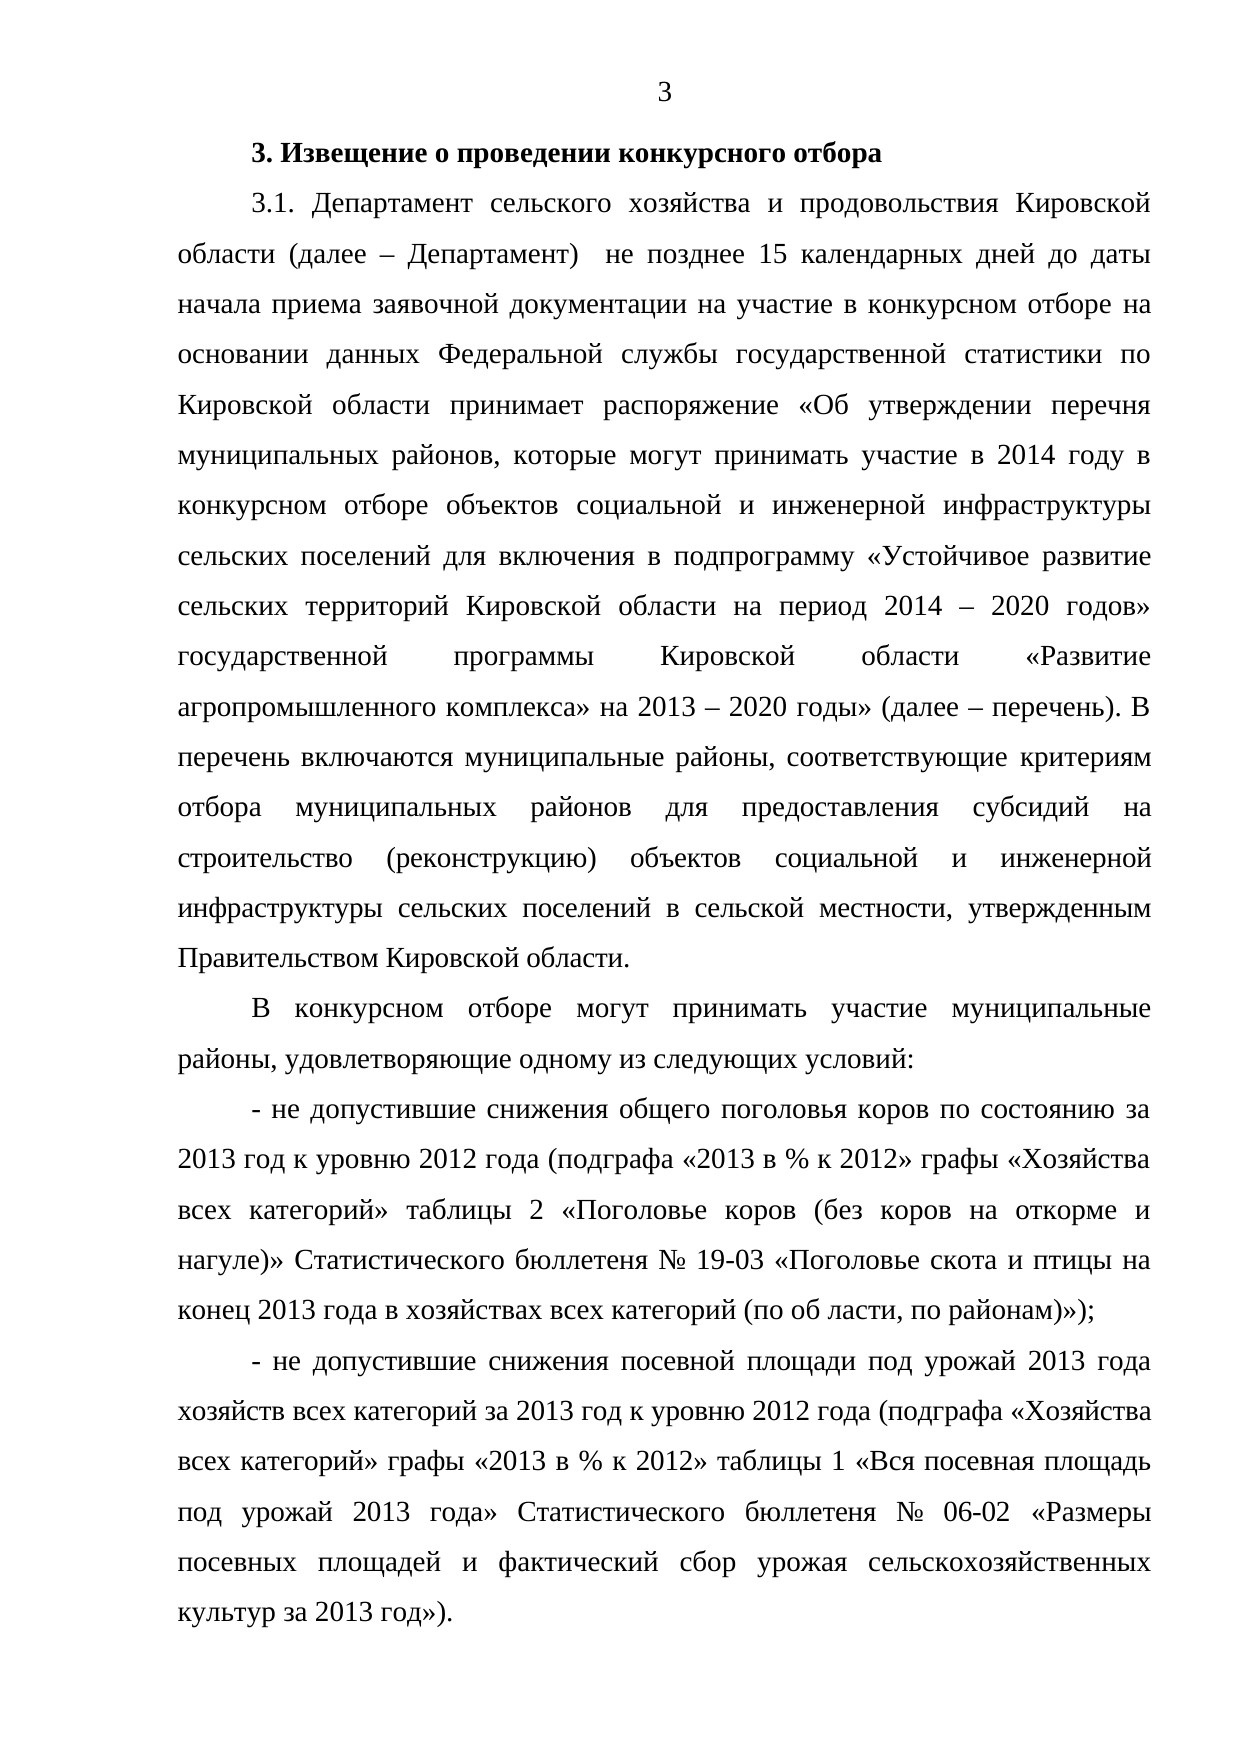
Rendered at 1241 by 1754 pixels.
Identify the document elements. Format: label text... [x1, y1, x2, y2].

list 3.1. Департамент сельского хозяйства и продовольствия Кировской области (далее – Департамент) не позднее 15 календарных дней до даты начала приема заявочной документации на участие в конкурсном отборе на основании данных Федеральной службы государственной статистики по Кировской области принимает распоряжение «Об утверждении перечня муниципальных районов, которые могут принимать участие в 2014 году в конкурсном отборе объектов социальной и инженерной инфраструктуры сельских поселений для включения в подпрограмму «Устойчивое развитие сельских территорий Кировской области на период 2014 – 2020 годов» государственной программы Кировской области «Развитие агропромышленного комплекса» на 2013 – 2020 годы» (далее – перечень). В перечень включаются муниципальные районы, соответствующие критериям отбора муниципальных районов для предоставления субсидий на строительство (реконструкцию) объектов социальной и инженерной инфраструктуры сельских поселений в сельской местности, утвержденным Правительством Кировской области. [177, 186, 1152, 974]
text В конкурсном отборе могут принимать участие муниципальные районы, удовлетворяющие одному из следующих условий: [177, 991, 1152, 1074]
text 3. Извещение о проведении конкурсного отбора [177, 135, 1152, 169]
text - не допустившие снижения общего поголовья коров по состоянию за 2013 год к уровню 2012 года (подграфа «2013 в % к 2012» графы «Хозяйства всех категорий» таблицы 2 «Поголовье коров (без коров на откорме и нагуле)» Статистического бюллетеня № 19-03 «Поголовье скота и птицы на конец 2013 года в хозяйствах всех категорий (по об ласти, по районам)»); [177, 1091, 1152, 1326]
list - не допустившие снижения посевной площади под урожай 2013 года хозяйств всех категорий за 2013 год к уровню 2012 года (подграфа «Хозяйства всех категорий» графы «2013 в % к 2012» таблицы 1 «Вся посевная площадь под урожай 2013 года» Статистического бюллетеня № 06-02 «Размеры посевных площадей и фактический сбор урожая сельскохозяйственных культур за 2013 год»). [177, 1343, 1152, 1628]
